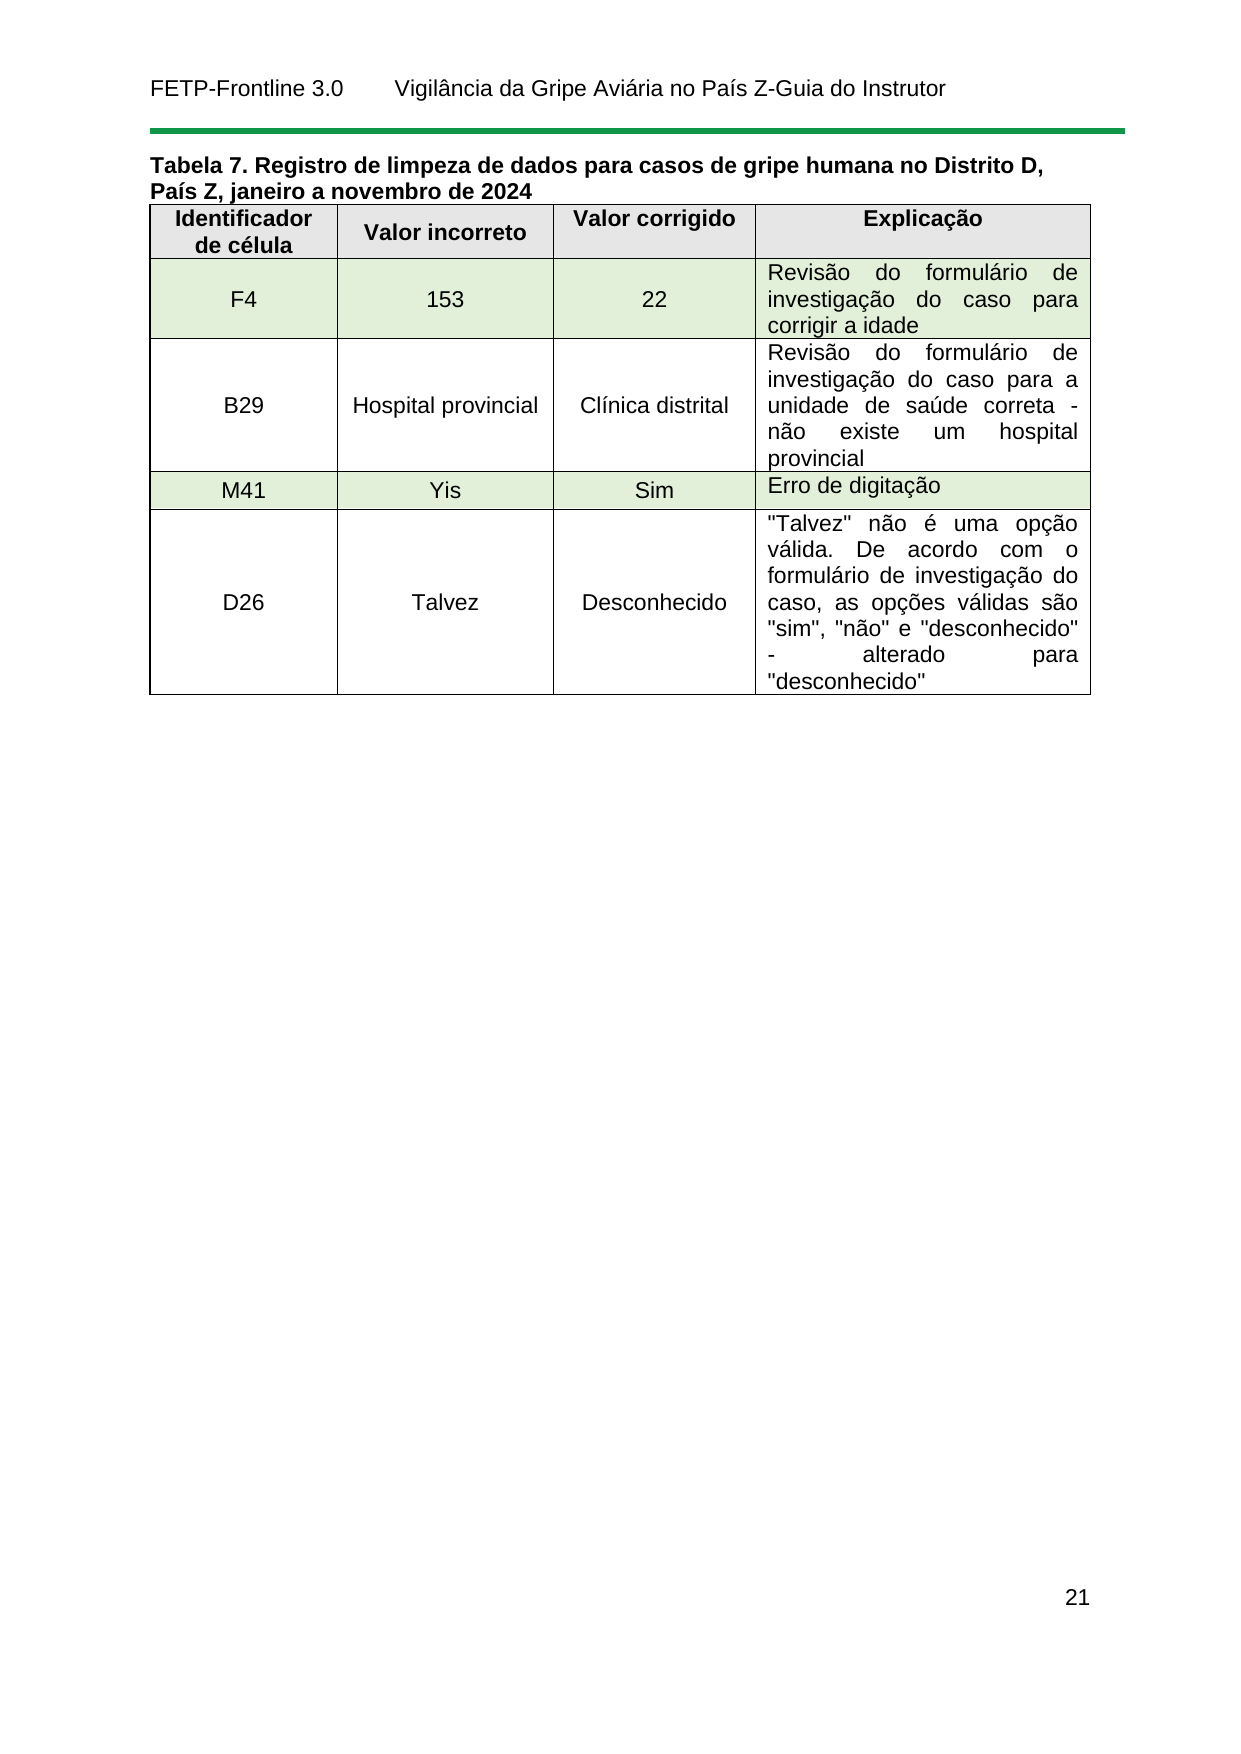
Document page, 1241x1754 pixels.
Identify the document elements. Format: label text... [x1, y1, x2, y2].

table_cell 22 [554, 259, 755, 338]
table_cell Sim [554, 472, 755, 508]
table_header Valor corrigido [554, 205, 755, 258]
table_cell Hospital provincial [338, 339, 553, 471]
table_cell M41 [151, 472, 337, 508]
table_cell Talvez [338, 510, 553, 694]
text Tabela 7. Registro de limpeza de dados para casos de gripe humana no Distrito D, País Z, janeiro a novembro de 2024 [150, 152, 1090, 204]
table_cell Yis [338, 472, 553, 508]
table_header Valor incorreto [338, 205, 553, 258]
table_cell 153 [338, 259, 553, 338]
table_cell B29 [151, 339, 337, 471]
table_cell Clínica distrital [554, 339, 755, 471]
table_cell Erro de digitação [756, 472, 1090, 508]
table_cell Revisão do formulário de investigação do caso para corrigir a idade [756, 259, 1090, 338]
table_cell Desconhecido [554, 510, 755, 694]
table_cell Revisão do formulário de investigação do caso para a unidade de saúde correta - não existe um hospital provincial [756, 339, 1090, 471]
table_header Identificador de célula [151, 205, 337, 258]
table_header Explicação [756, 205, 1090, 258]
table_cell D26 [151, 510, 337, 694]
table_cell "Talvez" não é uma opção válida. De acordo com o formulário de investigação do caso, as opções válidas são "sim", "não" e "desconhecido" - alterado para "desconhecido" [756, 510, 1090, 694]
table_cell F4 [151, 259, 337, 338]
